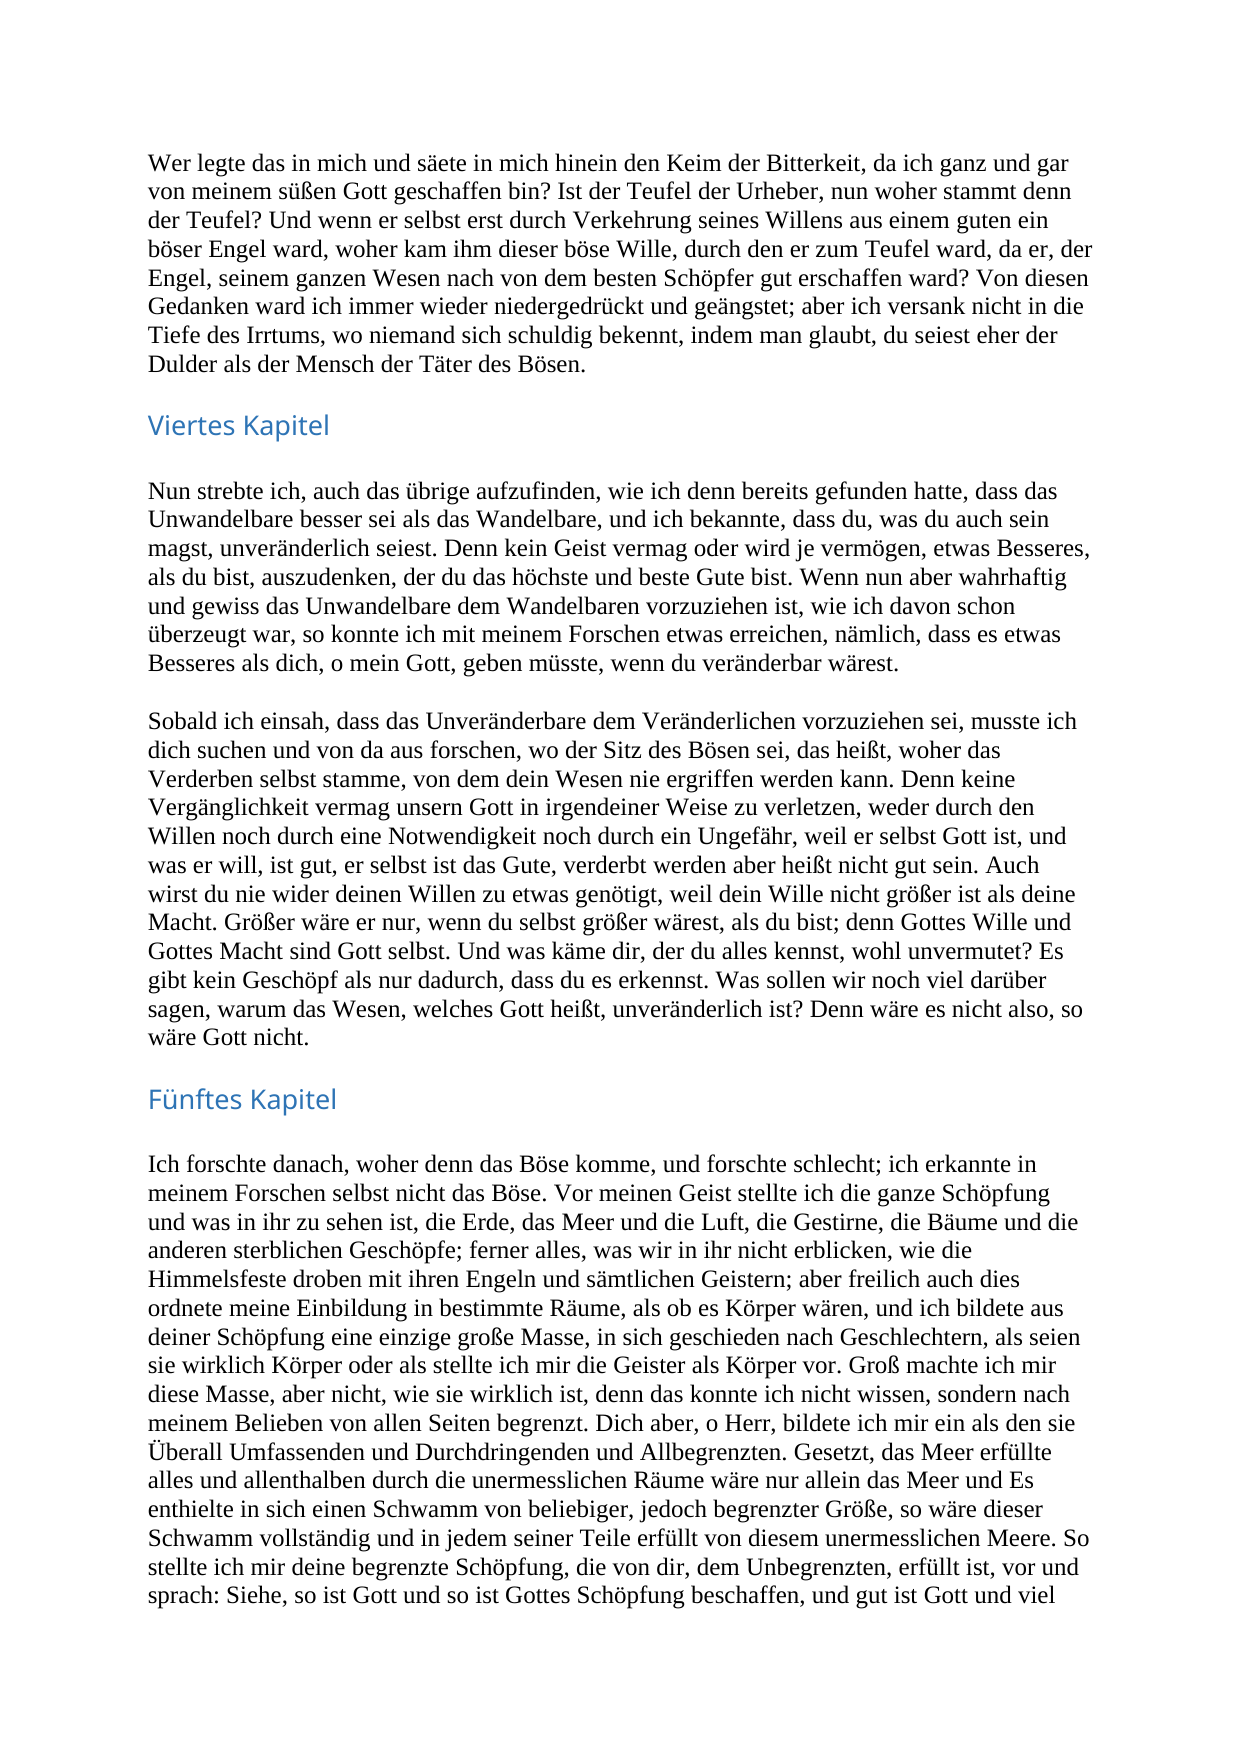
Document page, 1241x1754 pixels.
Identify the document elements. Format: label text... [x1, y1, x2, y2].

text Sobald ich einsah, dass das Unveränderbare dem Veränderlichen vorzuziehen sei, musste ich dich suchen und von da aus forschen, wo der Sitz des Bösen sei, das heißt, woher das Verderben selbst stamme, von dem dein Wesen nie ergriffen werden kann. Denn keine Vergänglichkeit vermag unsern Gott in irgendeiner Weise zu verletzen, weder durch den Willen noch durch eine Notwendigkeit noch durch ein Ungefähr, weil er selbst Gott ist, und was er will, ist gut, er selbst ist das Gute, verderbt werden aber heißt nicht gut sein. Auch wirst du nie wider deinen Willen zu etwas genötigt, weil dein Wille nicht größer ist als deine Macht. Größer wäre er nur, wenn du selbst größer wärest, als du bist; denn Gottes Wille und Gottes Macht sind Gott selbst. Und was käme dir, der du alles kennst, wohl unvermutet? Es gibt kein Geschöpf als nur dadurch, dass du es erkennst. Was sollen wir noch viel darüber sagen, warum das Wesen, welches Gott heißt, unveränderlich ist? Denn wäre es nicht also, so wäre Gott nicht. [148, 706, 1093, 1051]
subtitle Fünftes Kapitel [148, 1080, 1093, 1117]
text Nun strebte ich, auch das übrige aufzufinden, wie ich denn bereits gefunden hatte, dass das Unwandelbare besser sei als das Wandelbare, und ich bekannte, dass du, was du auch sein magst, unveränderlich seiest. Denn kein Geist vermag oder wird je vermögen, etwas Besseres, als du bist, auszudenken, der du das höchste und beste Gute bist. Wenn nun aber wahrhaftig und gewiss das Unwandelbare dem Wandelbaren vorzuziehen ist, wie ich davon schon überzeugt war, so konnte ich mit meinem Forschen etwas erreichen, nämlich, dass es etwas Besseres als dich, o mein Gott, geben müsste, wenn du veränderbar wärest. [148, 476, 1093, 677]
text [148, 148, 1093, 378]
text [148, 1149, 1093, 1609]
subtitle Viertes Kapitel [148, 407, 1093, 444]
